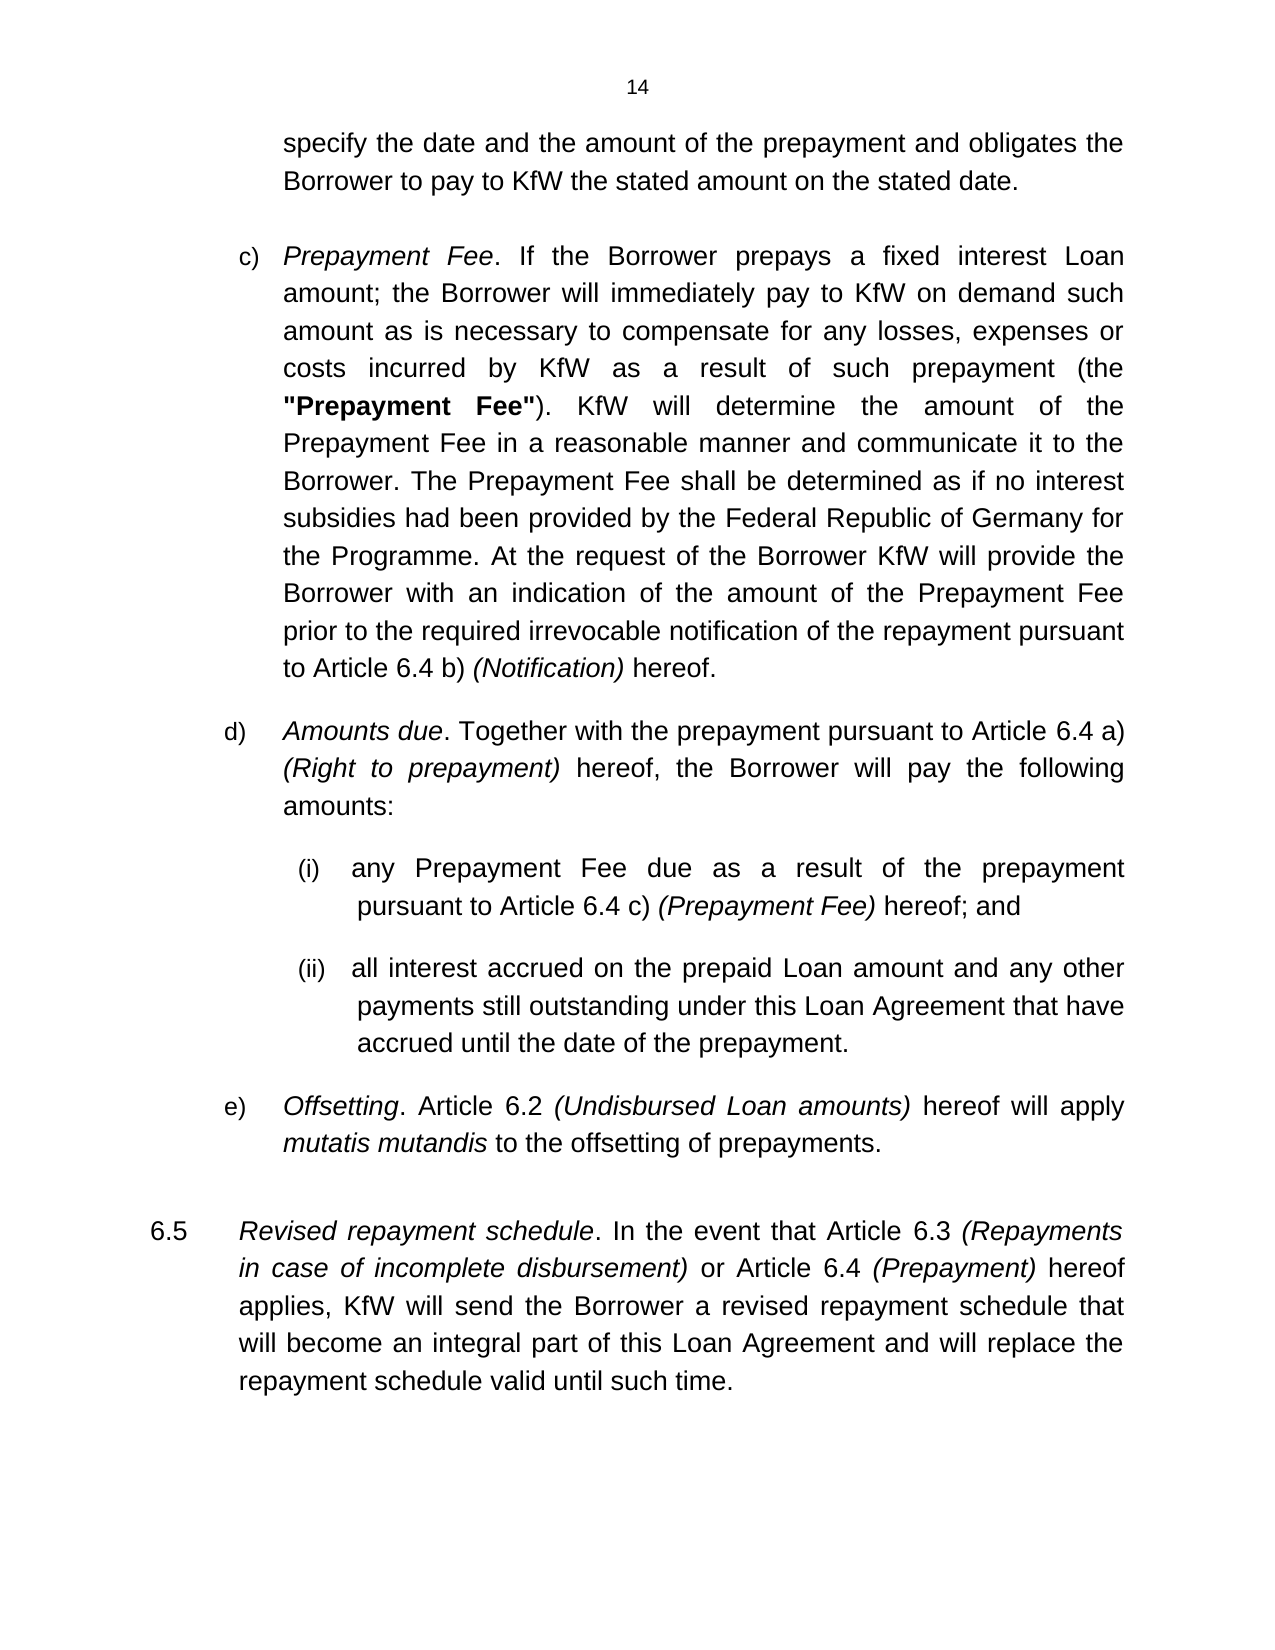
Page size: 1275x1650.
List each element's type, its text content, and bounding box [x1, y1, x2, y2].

list Amounts due. Together with the prepayment pursuant to Article 6.4 a) (Right to prepayment) hereof, the Borrower will pay the following amounts: [224, 710, 1125, 823]
list any Prepayment Fee due as a result of the prepayment pursuant to Article 6.4 c) (Prepayment Fee) hereof; and [298, 848, 1125, 923]
list Revised repayment schedule. In the event that Article 6.3 (Repayments in case of incomplete disbursement) or Article 6.4 (Prepayment) hereof applies, KfW will send the Borrower a revised repayment schedule that will become an integral part of this Loan Agreement and will replace the repayment schedule valid until such time. [150, 1210, 1125, 1398]
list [224, 123, 1125, 198]
list Prepayment Fee. If the Borrower prepays a fixed interest Loan amount; the Borrower will immediately pay to KfW on demand such amount as is necessary to compensate for any losses, expenses or costs incurred by KfW as a result of such prepayment (the "Prepayment Fee"). KfW will determine the amount of the Prepayment Fee in a reasonable manner and communicate it to the Borrower. The Prepayment Fee shall be determined as if no interest subsidies had been provided by the Federal Republic of Germany for the Programme. At the request of the Borrower KfW will provide the Borrower with an indication of the amount of the Prepayment Fee prior to the required irrevocable notification of the repayment pursuant to Article 6.4 b) (Notification) hereof. [239, 235, 1125, 685]
list all interest accrued on the prepaid Loan amount and any other payments still outstanding under this Loan Agreement that have accrued until the date of the prepayment. [298, 948, 1125, 1060]
list Offsetting. Article 6.2 (Undisbursed Loan amounts) hereof will apply mutatis mutandis to the offsetting of prepayments. [224, 1085, 1125, 1160]
